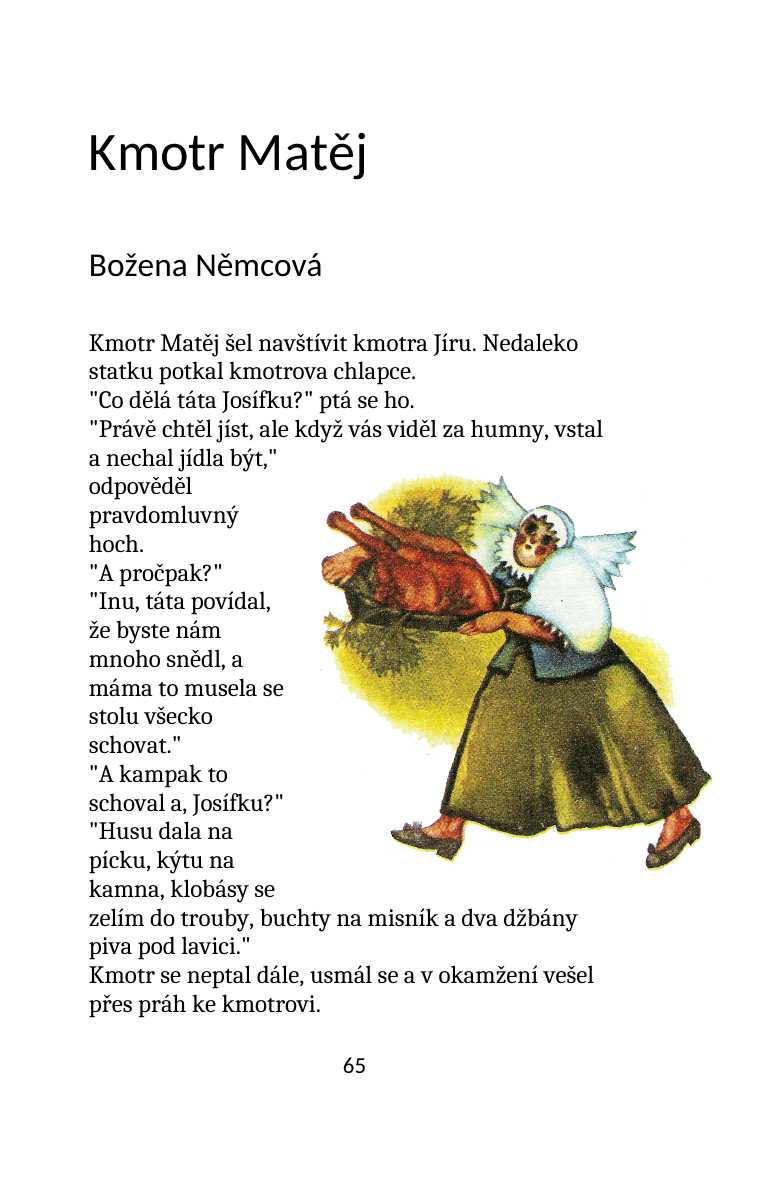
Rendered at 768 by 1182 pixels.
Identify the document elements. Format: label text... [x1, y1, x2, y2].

picture [312, 467, 724, 876]
text "Co dělá táta Josífku?" ptá se ho. [89, 386, 620, 415]
text "Husu dala na pícku, kýtu na kamna, klobásy se zelím do trouby, buchty na misník a dva džbány piva pod lavici." [89, 817, 620, 961]
text "Právě chtěl jíst, ale když vás viděl za humny, vstal a nechal jídla být," odpověděl pravdomluvný hoch. [89, 415, 620, 558]
text Kmotr se neptal dále, usmál se a v okamžení vešel přes práh ke kmotrovi. [89, 961, 620, 1018]
text "Inu, táta povídal, že byste nám mnoho snědl, a máma to musela se stolu všecko schovat." [89, 587, 312, 760]
text Božena Němcová [89, 244, 620, 285]
text Kmotr Matěj šel navštívit kmotra Jíru. Nedaleko statku potkal kmotrova chlapce. [89, 328, 620, 386]
text "A pročpak?" [89, 558, 312, 587]
text "A kampak to schoval a, Josífku?" [89, 760, 312, 817]
text Kmotr Matěj [89, 118, 620, 184]
